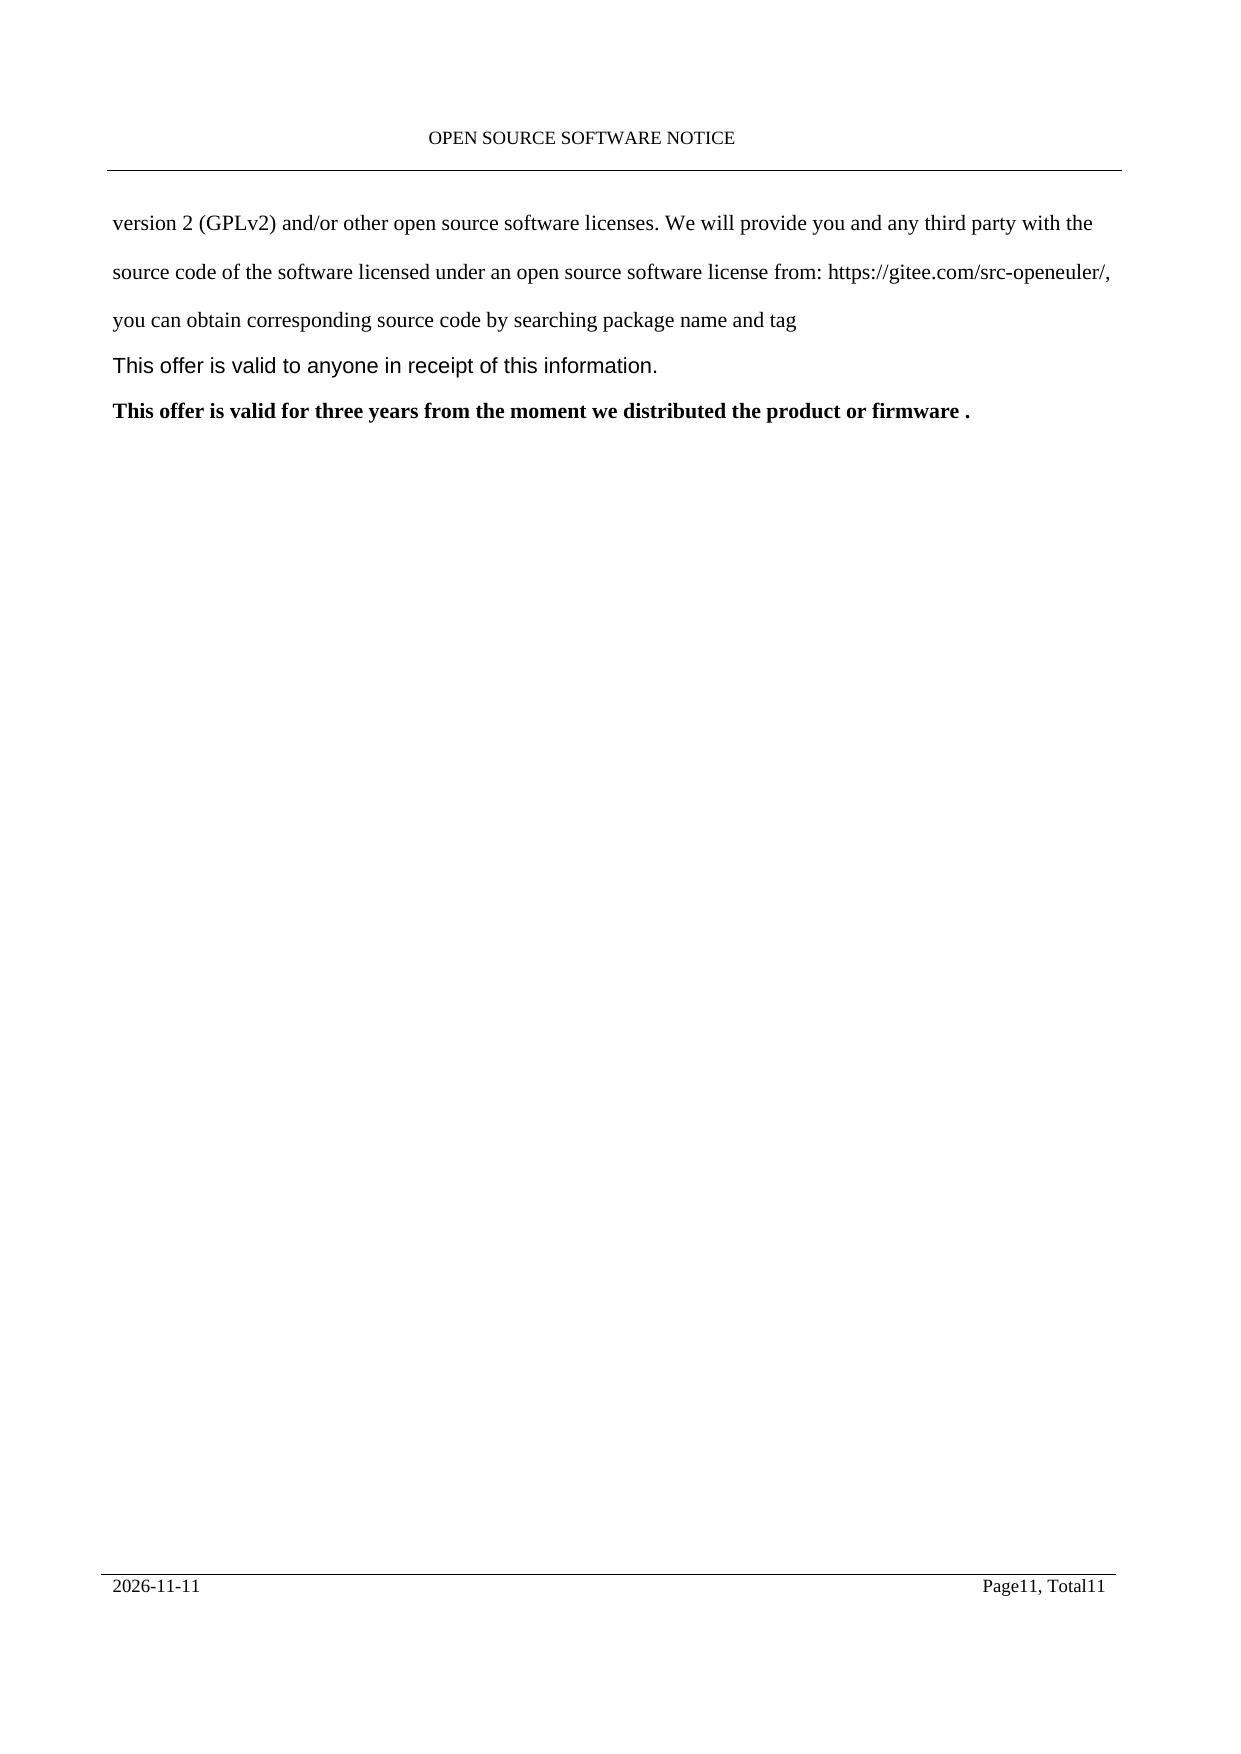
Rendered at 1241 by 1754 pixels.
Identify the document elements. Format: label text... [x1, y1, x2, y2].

text This offer is valid to anyone in receipt of this information. [112, 349, 1128, 381]
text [112, 206, 1128, 336]
text This offer is valid for three years from the moment we distributed the product or firmware . [112, 394, 1128, 427]
